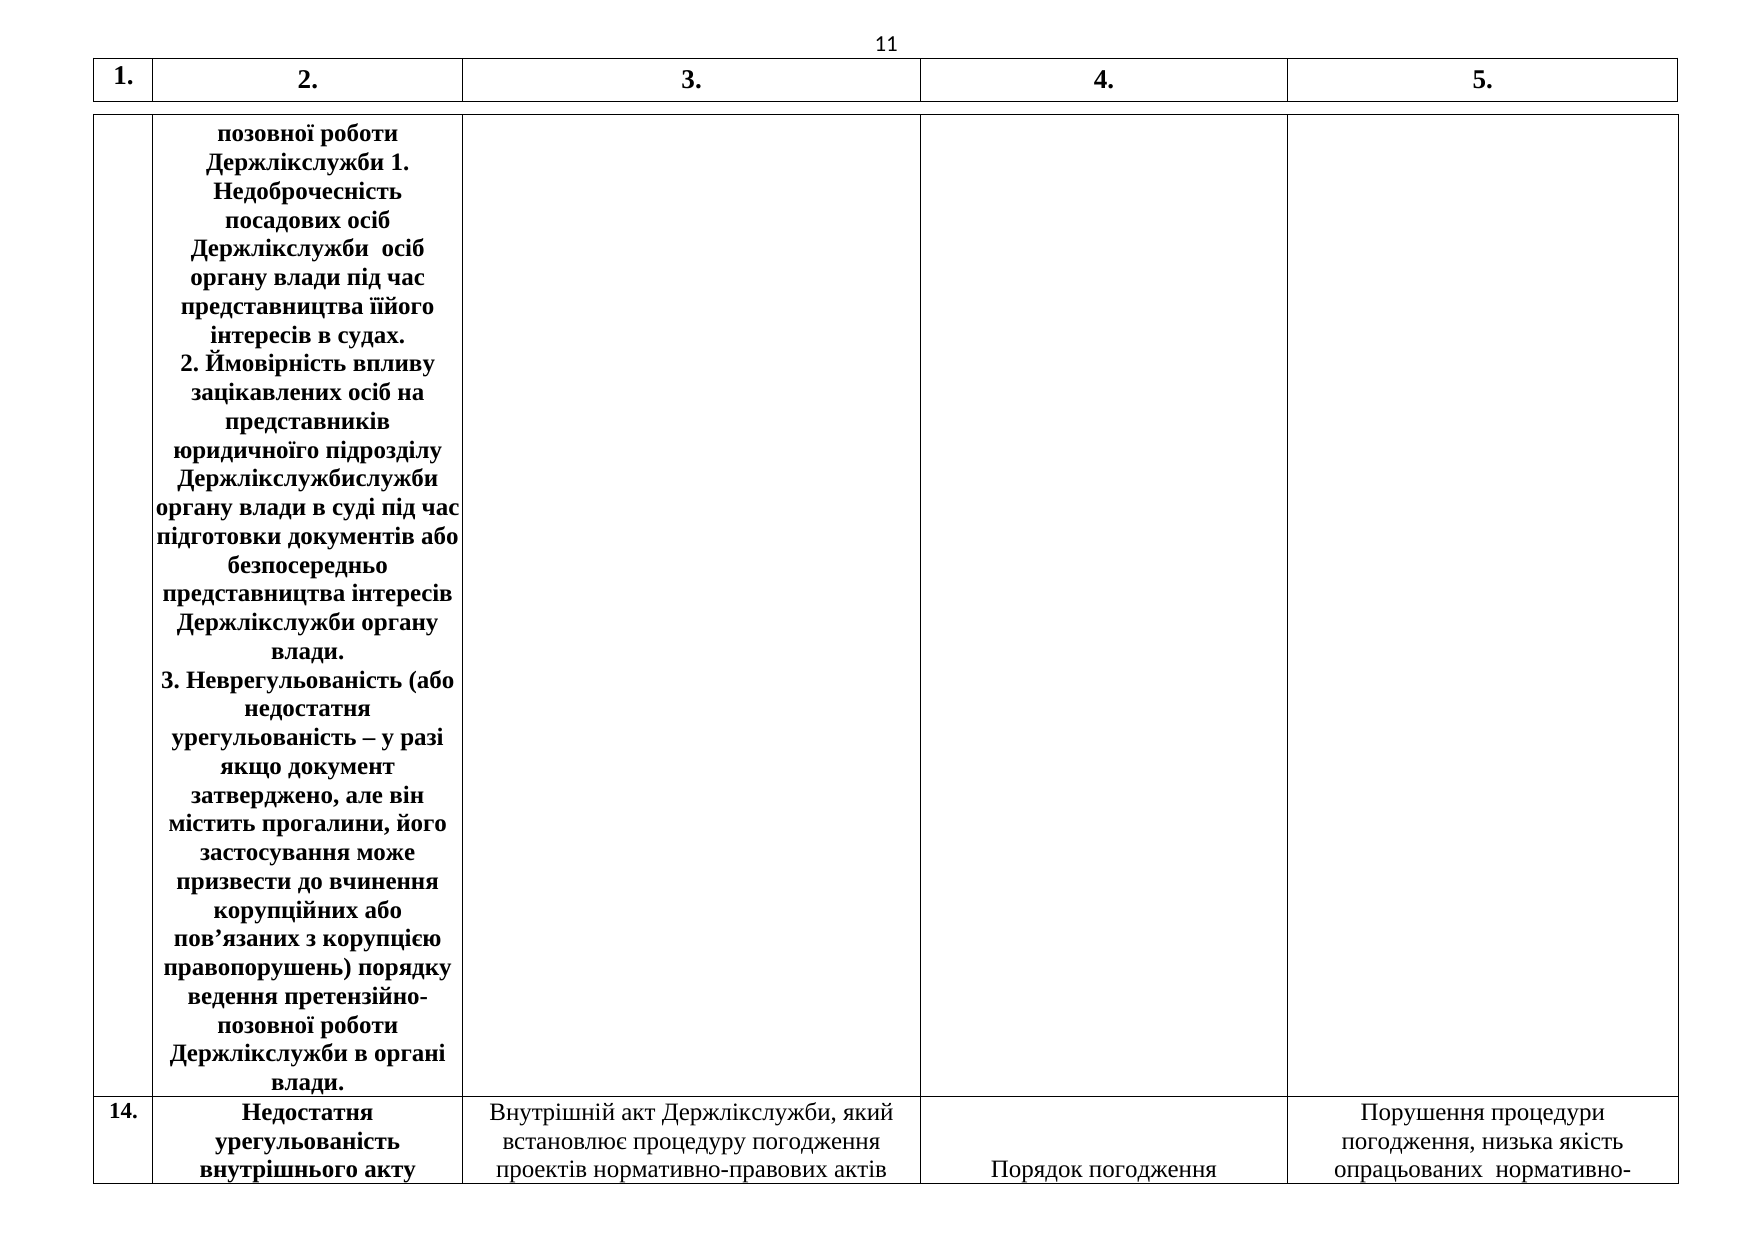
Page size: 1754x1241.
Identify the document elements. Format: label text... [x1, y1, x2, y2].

table_cell [463, 115, 920, 1096]
table_cell [94, 115, 152, 1096]
table_cell недосконал [921, 1097, 1287, 1183]
table_cell [463, 1097, 920, 1183]
table_cell [1288, 115, 1678, 1096]
table_cell [153, 1097, 462, 1183]
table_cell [921, 115, 1287, 1096]
table_cell [94, 1097, 152, 1183]
table_cell [1288, 1097, 1678, 1183]
table_cell [153, 115, 462, 1096]
